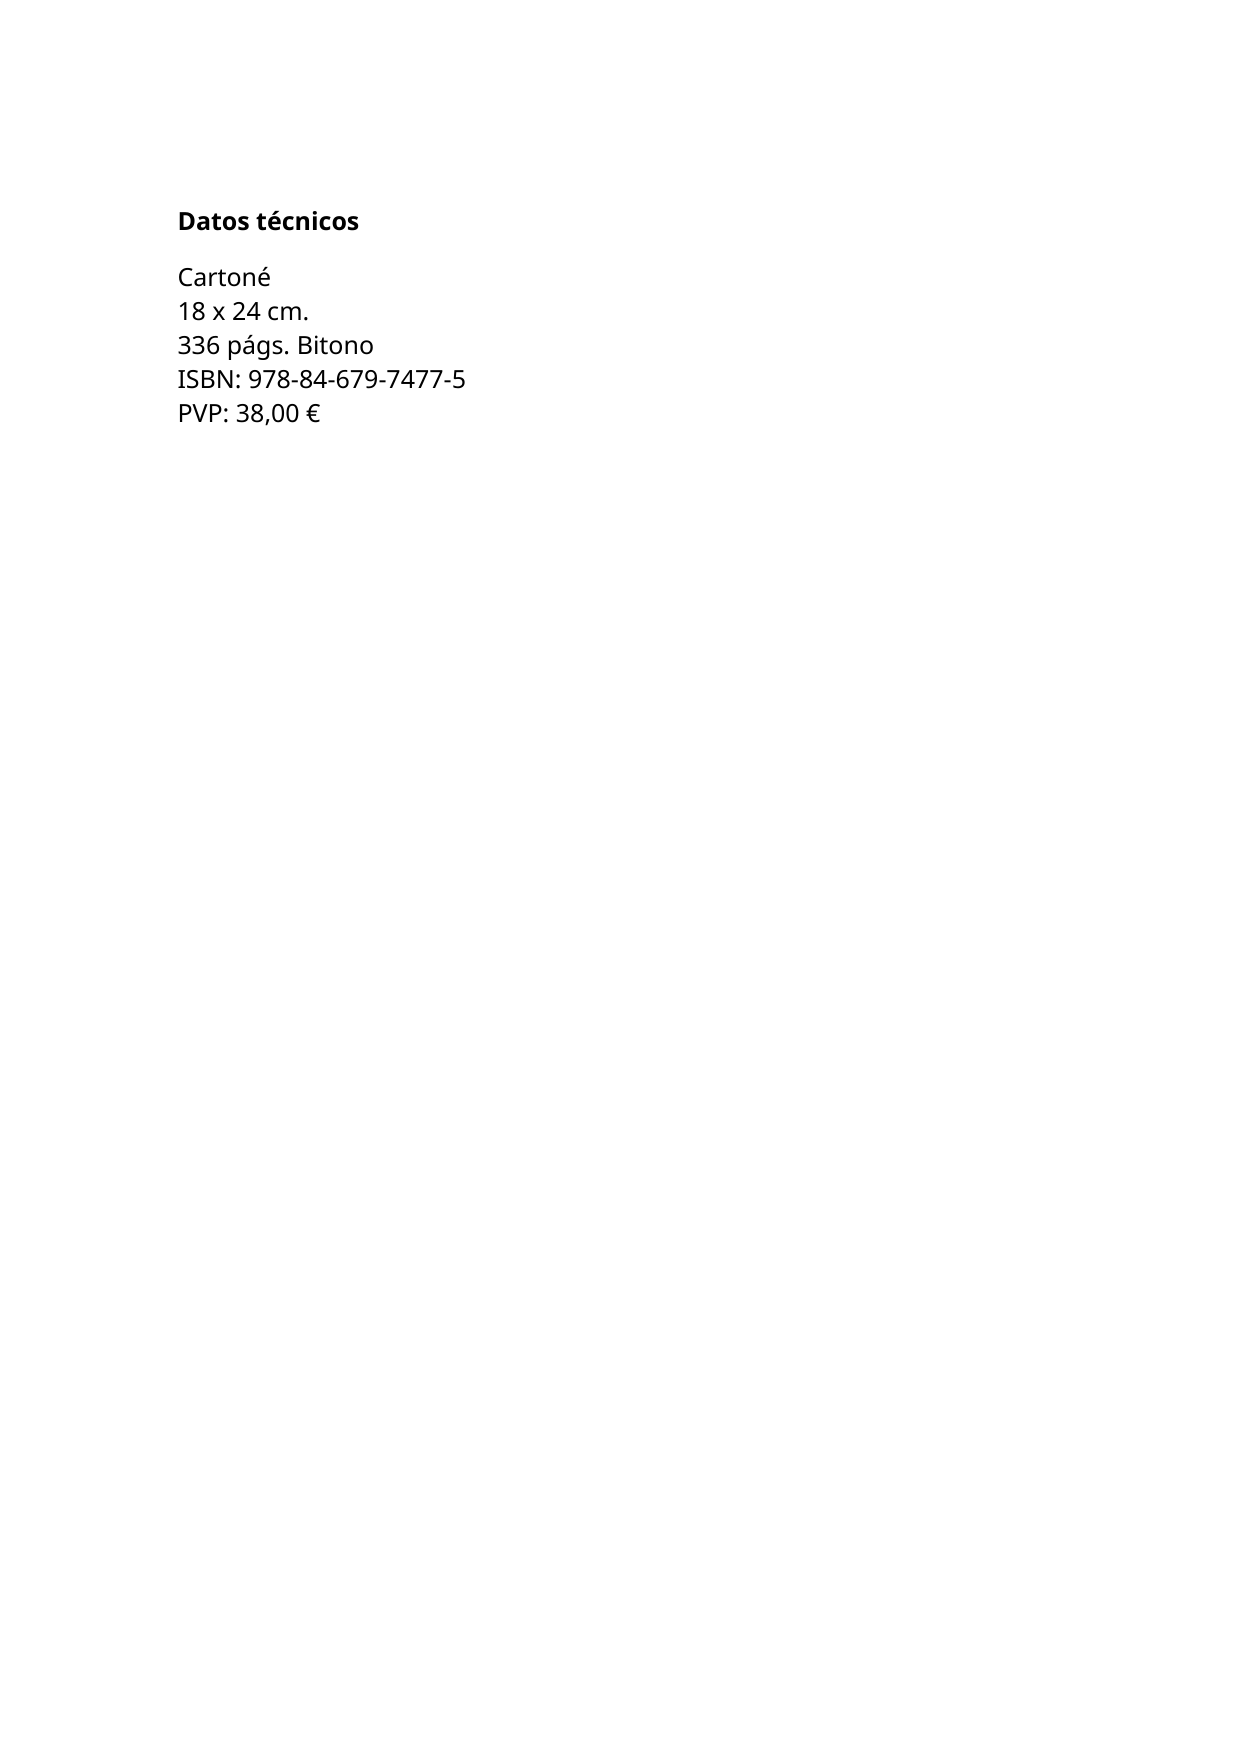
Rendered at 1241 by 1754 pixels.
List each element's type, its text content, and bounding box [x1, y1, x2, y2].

text Cartoné [177, 259, 1063, 293]
text 336 págs. Bitono [177, 327, 1063, 361]
text ISBN: 978-84-679-7477-5 [177, 361, 1063, 396]
text Datos técnicos [177, 203, 1063, 237]
text PVP: 38,00 € [177, 396, 1063, 429]
text 18 x 24 cm. [177, 293, 1063, 327]
